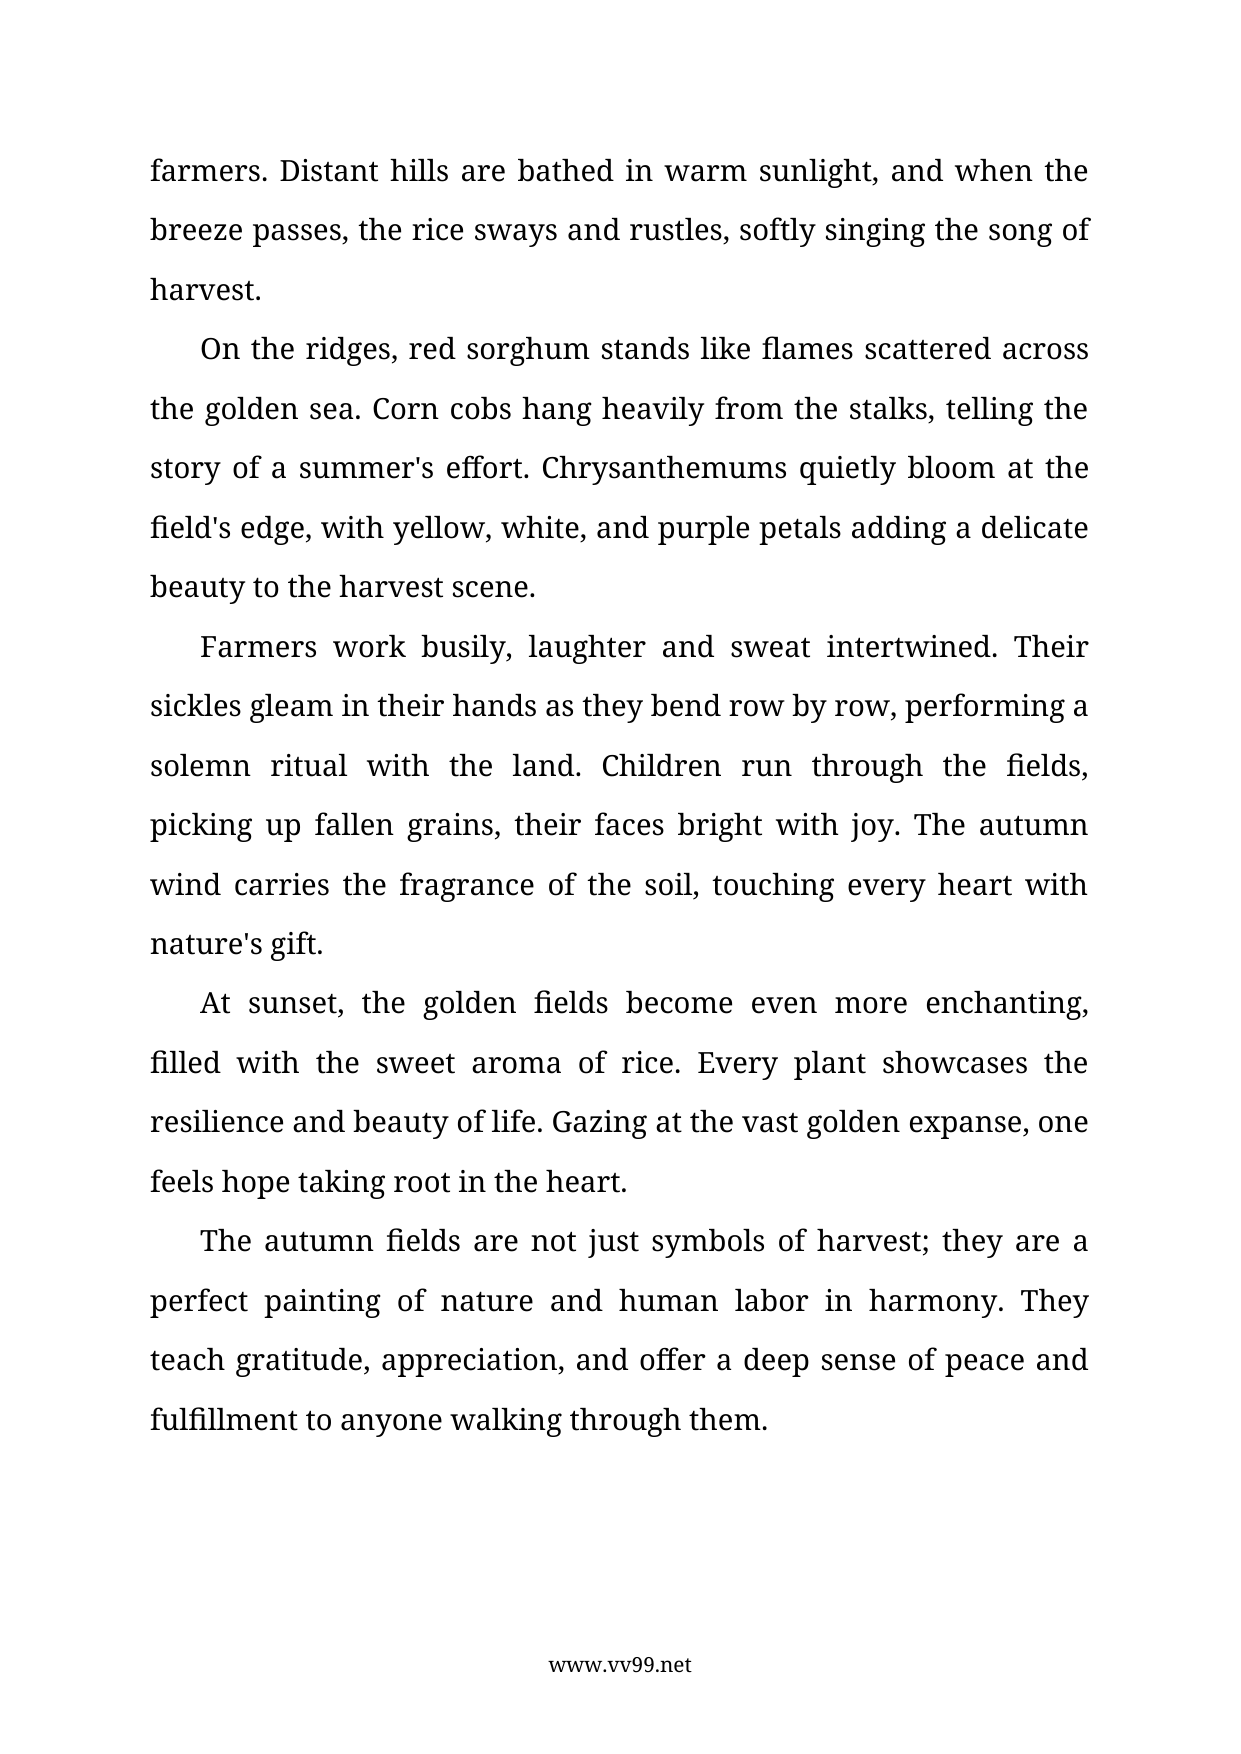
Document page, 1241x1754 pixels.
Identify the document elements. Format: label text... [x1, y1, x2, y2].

text Farmers work busily, laughter and sweat intertwined. Their sickles gleam in their hands as they bend row by row, performing a solemn ritual with the land. Children run through the fields, picking up fallen grains, their faces bright with joy. The autumn wind carries the fragrance of the soil, touching every heart with nature's gift. [150, 626, 1090, 963]
text The autumn fields are not just symbols of harvest; they are a perfect painting of nature and human labor in harmony. They teach gratitude, appreciation, and offer a deep sense of peace and fulfillment to anyone walking through them. [150, 1221, 1090, 1439]
text On the ridges, red sorghum stands like flames scattered across the golden sea. Corn cobs hang heavily from the stalks, telling the story of a summer's effort. Chrysanthemums quietly bloom at the field's edge, with yellow, white, and purple petals adding a delicate beauty to the harvest scene. [150, 328, 1090, 606]
text At sunset, the golden fields become even more enchanting, filled with the sweet aroma of rice. Every plant showcases the resilience and beauty of life. Gazing at the vast golden expanse, one feels hope taking root in the heart. [150, 983, 1090, 1201]
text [150, 150, 1090, 309]
